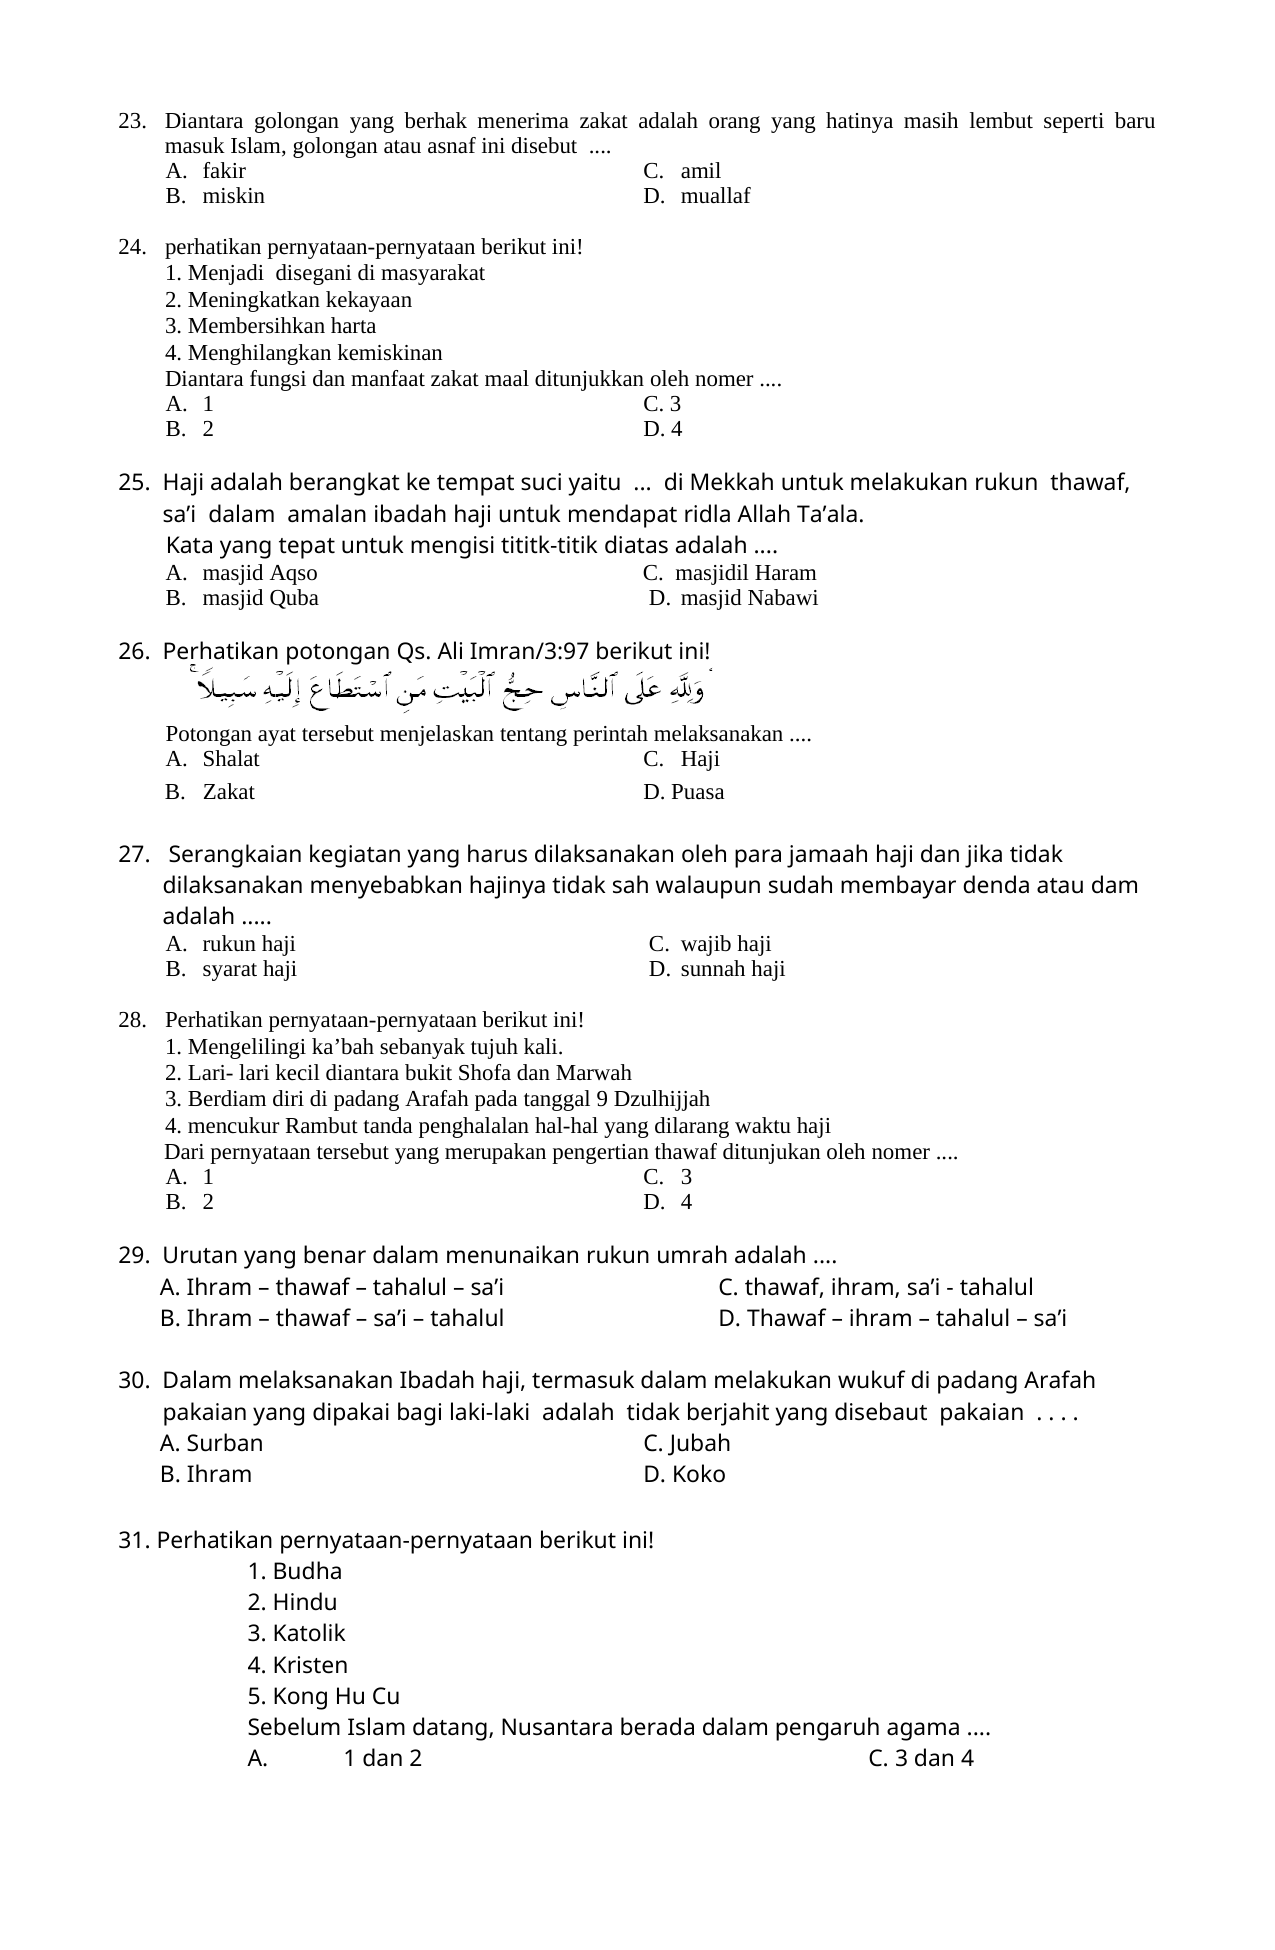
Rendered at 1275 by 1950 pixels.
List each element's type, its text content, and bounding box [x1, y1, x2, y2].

text 30. Dalam melaksanakan Ibadah haji, termasuk dalam melakukan wukuf di padang Arafah pakaian yang dipakai bagi laki-laki adalah tidak berjahit yang disebaut pakaian . . . . [118, 1364, 1157, 1427]
text A. masjid Aqso C. masjidil Haram [165, 560, 1157, 585]
text 29. Urutan yang benar dalam menunaikan rukun umrah adalah .... [118, 1239, 1157, 1271]
text B. Zakat D. Puasa [118, 779, 1157, 804]
text 3. Membersihkan harta [118, 312, 1157, 338]
text A. rukun haji C. wajib haji [165, 931, 1157, 956]
text A. 1 dan 2 C. 3 dan 4 [201, 1742, 1157, 1773]
text 4. Menghilangkan kemiskinan [118, 338, 1157, 365]
text 1. Menjadi disegani di masyarakat [118, 259, 1157, 286]
text B. 2 D. 4 [165, 416, 1157, 441]
text A. Surban C. Jubah [118, 1427, 1157, 1458]
text 4. Kristen [201, 1648, 1157, 1680]
text B. 2 D. 4 [165, 1189, 1157, 1214]
text B. syarat haji D. sunnah haji [165, 956, 1157, 981]
text Dari pernyataan tersebut yang merupakan pengertian thawaf ditunjukan oleh nomer .... [118, 1138, 1157, 1164]
text 1. Budha [201, 1555, 1157, 1586]
text 2. Meningkatkan kekayaan [118, 286, 1157, 312]
text 5. Kong Hu Cu [201, 1680, 1157, 1711]
text 4. mencukur Rambut tanda penghalalan hal-hal yang dilarang waktu haji [118, 1112, 1157, 1138]
text B. masjid Quba D. masjid Nabawi [165, 585, 1157, 610]
text 28. Perhatikan pernyataan-pernyataan berikut ini! [118, 1006, 1157, 1033]
text 2. Lari- lari kecil diantara bukit Shofa dan Marwah [118, 1059, 1157, 1085]
picture [173, 666, 713, 721]
text 2. Hindu [201, 1586, 1157, 1617]
text Potongan ayat tersebut menjelaskan tentang perintah melaksanakan .... [165, 721, 1157, 746]
text A. Ihram – thawaf – tahalul – sa’i C. thawaf, ihram, sa’i - tahalul [118, 1271, 1157, 1302]
text A. 1 C. 3 [165, 391, 1157, 416]
text B. miskin D. muallaf [165, 183, 1157, 208]
text 27. Serangkaian kegiatan yang harus dilaksanakan oleh para jamaah haji dan jika tidak dilaksanakan menyebabkan hajinya tidak sah walaupun sudah membayar denda atau dam adalah ..... [118, 838, 1157, 931]
text 3. Katolik [201, 1617, 1157, 1648]
text B. Ihram – thawaf – sa’i – tahalul D. Thawaf – ihram – tahalul – sa’i [118, 1302, 1157, 1333]
text 3. Berdiam diri di padang Arafah pada tanggal 9 Dzulhijjah [118, 1085, 1157, 1112]
text Sebelum Islam datang, Nusantara berada dalam pengaruh agama .... [201, 1711, 1157, 1742]
text 31. Perhatikan pernyataan-pernyataan berikut ini! [118, 1523, 1157, 1555]
text 24. perhatikan pernyataan-pernyataan berikut ini! [118, 233, 1157, 259]
text A. 1 C. 3 [165, 1164, 1157, 1189]
text 25. Haji adalah berangkat ke tempat suci yaitu ... di Mekkah untuk melakukan rukun thawaf, sa’i dalam amalan ibadah haji untuk mendapat ridla Allah Ta’ala. [118, 466, 1157, 529]
text 26. Perhatikan potongan Qs. Ali Imran/3:97 berikut ini! [118, 635, 1157, 666]
text A. fakir C. amil [165, 158, 1157, 183]
text Diantara fungsi dan manfaat zakat maal ditunjukkan oleh nomer .... [118, 365, 1157, 391]
text Kata yang tepat untuk mengisi tititk-titik diatas adalah .... [118, 529, 1157, 560]
text B. Ihram D. Koko [118, 1458, 1157, 1489]
text A. Shalat C. Haji [165, 746, 1157, 771]
text 23. Diantara golongan yang berhak menerima zakat adalah orang yang hatinya masih lembut seperti baru masuk Islam, golongan atau asnaf ini disebut .... [118, 108, 1157, 158]
text 1. Mengelilingi ka’bah sebanyak tujuh kali. [118, 1033, 1157, 1059]
